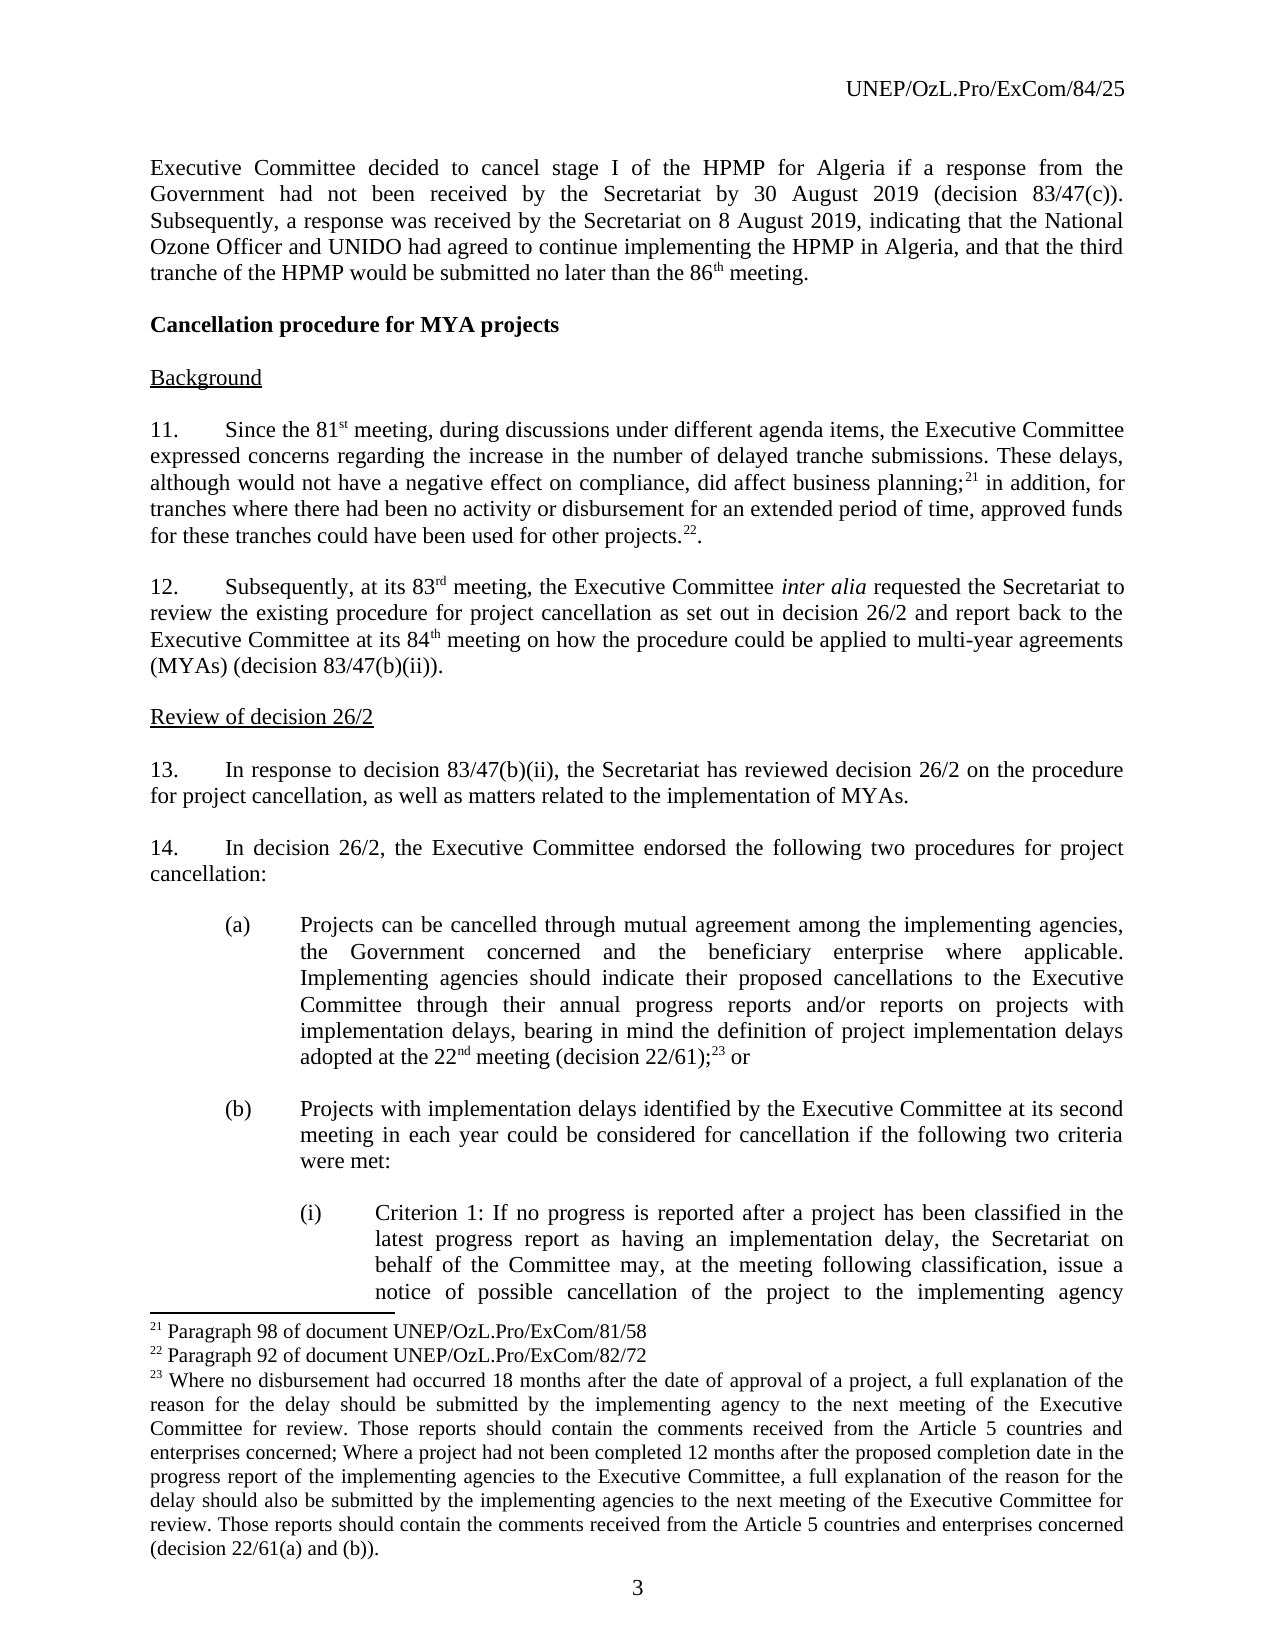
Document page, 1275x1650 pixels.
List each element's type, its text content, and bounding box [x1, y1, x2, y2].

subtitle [300, 1199, 1125, 1304]
subtitle Projects can be cancelled through mutual agreement among the implementing agencies, the Government concerned and the beneficiary enterprise where applicable. Implementing agencies should indicate their proposed cancellations to the Executive Committee through their annual progress reports and/or reports on projects with implementation delays, bearing in mind the definition of project implementation delays adopted at the 22nd meeting (decision 22/61); or [225, 912, 1125, 1070]
subtitle Since the 81st meeting, during discussions under different agenda items, the Executive Committee expressed concerns regarding the increase in the number of delayed tranche submissions. These delays, although would not have a negative effect on compliance, did affect business planning; in addition, for tranches where there had been no activity or disbursement for an extended period of time, approved funds for these tranches could have been used for other projects.. [150, 416, 1125, 548]
subtitle In line with decision 82/15(f), the Secretariat sent a letter to the Government of Algeria on 21 December 2018 seeking its agreement to cancel stage I of the HPMP. At the 83rd meeting, the Executive Committee decided to cancel stage I of the HPMP for Algeria if a response from the Government had not been received by the Secretariat by 30 August 2019 (decision 83/47(c)). Subsequently, a response was received by the Secretariat on 8 August 2019, indicating that the National Ozone Officer and UNIDO had agreed to continue implementing the HPMP in Algeria, and that the third tranche of the HPMP would be submitted no later than the 86th meeting. [150, 154, 1125, 286]
subtitle In response to decision 83/47(b)(ii), the Secretariat has reviewed decision 26/2 on the procedure for project cancellation, as well as matters related to the implementation of MYAs. [150, 756, 1125, 809]
subtitle In decision 26/2, the Executive Committee endorsed the following two procedures for project cancellation: [150, 834, 1125, 887]
text Review of decision 26/2 [150, 703, 1125, 730]
subtitle Projects with implementation delays identified by the Executive Committee at its second meeting in each year could be considered for cancellation if the following two criteria were met: [225, 1095, 1125, 1174]
text Cancellation procedure for MYA projects [150, 311, 1125, 337]
subtitle Subsequently, at its 83rd meeting, the Executive Committee inter alia requested the Secretariat to review the existing procedure for project cancellation as set out in decision 26/2 and report back to the Executive Committee at its 84th meeting on how the procedure could be applied to multi-year agreements (MYAs) (decision 83/47(b)(ii)). [150, 573, 1125, 678]
text Background [150, 363, 1125, 390]
